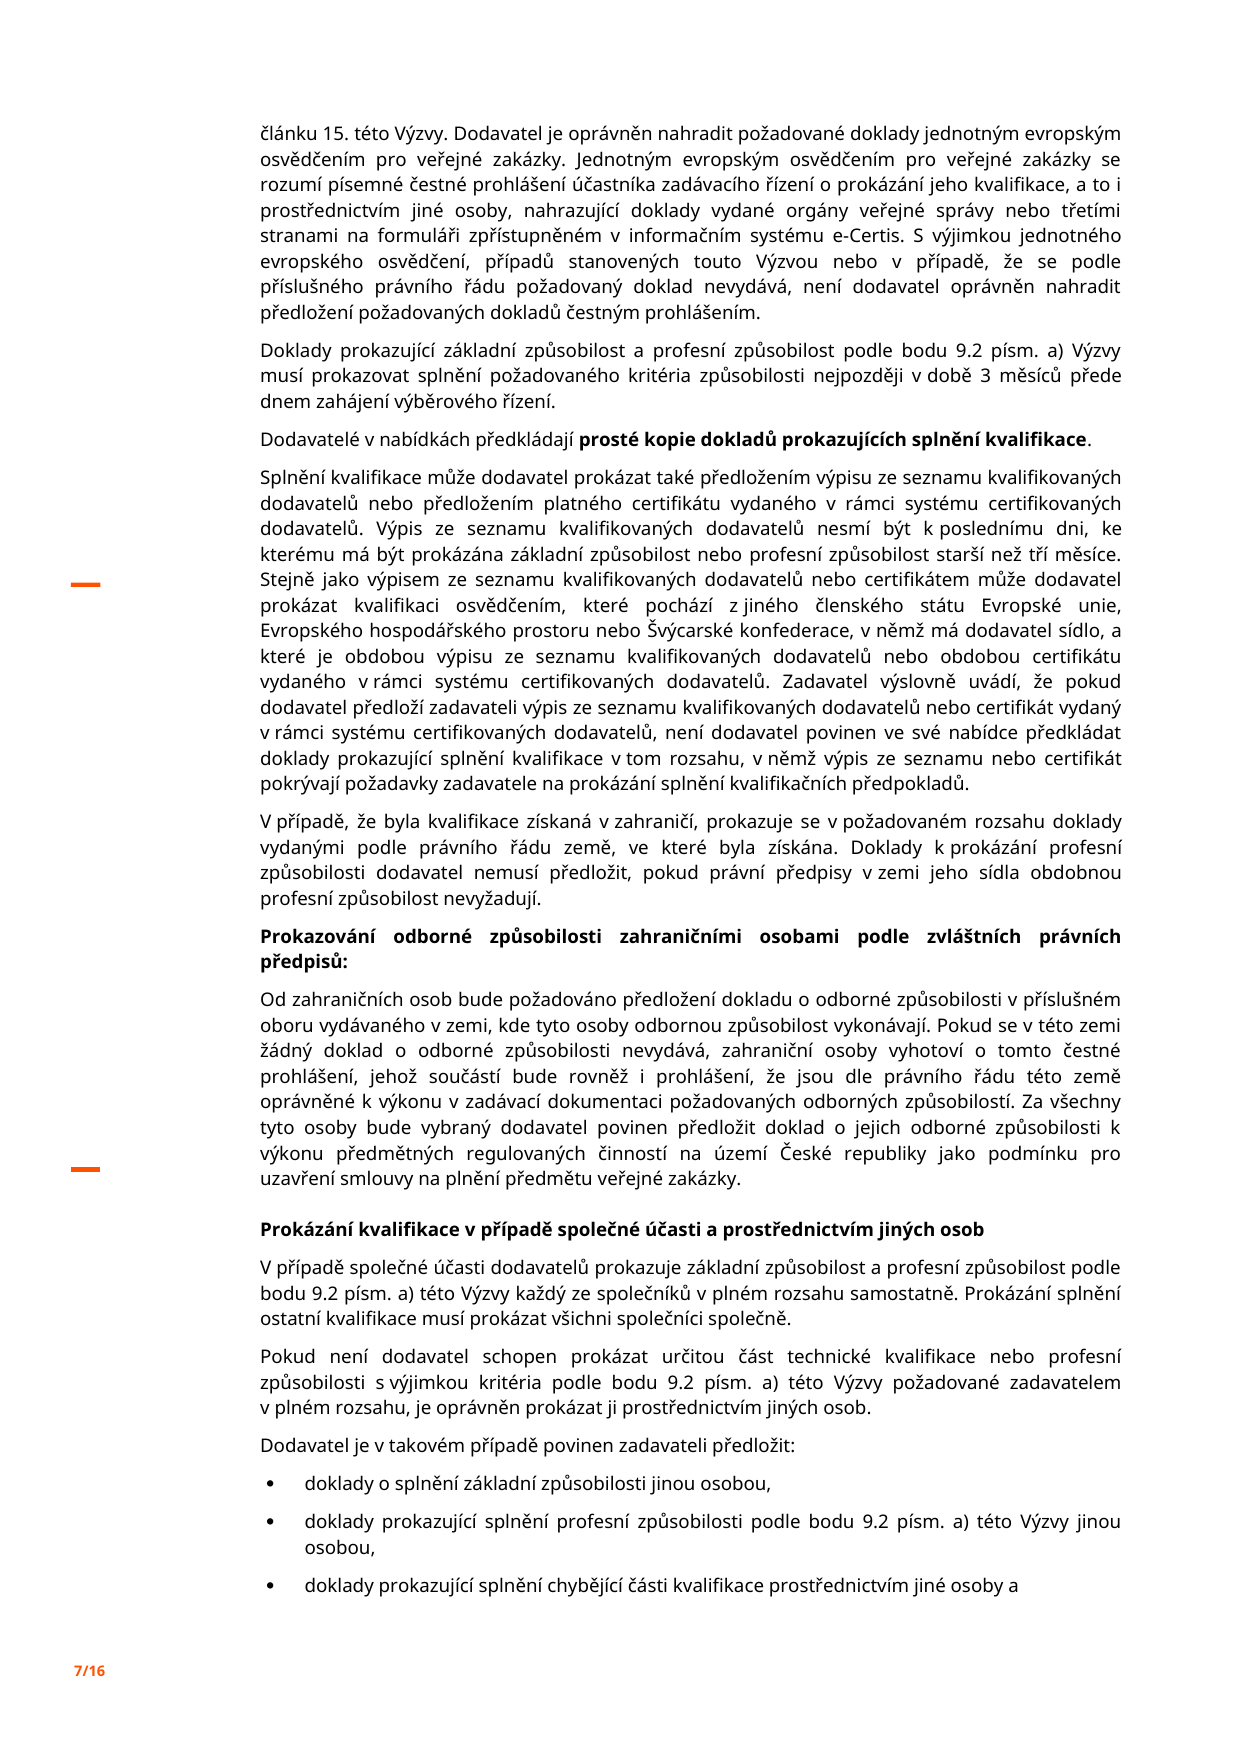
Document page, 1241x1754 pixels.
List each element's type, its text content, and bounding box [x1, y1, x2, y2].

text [260, 121, 1122, 325]
text Prokázání kvalifikace v případě společné účasti a prostřednictvím jiných osob [260, 1216, 1122, 1242]
text Pokud není dodavatel schopen prokázat určitou část technické kvalifikace nebo profesní způsobilosti s výjimkou kritéria podle bodu 9.2 písm. a) této Výzvy požadované zadavatelem v plném rozsahu, je oprávněn prokázat ji prostřednictvím jiných osob. [260, 1343, 1122, 1420]
text Prokazování odborné způsobilosti zahraničními osobami podle zvláštních právních předpisů: [260, 923, 1122, 974]
text Dodavatel je v takovém případě povinen zadavateli předložit: [260, 1433, 1122, 1458]
text Od zahraničních osob bude požadováno předložení dokladu o odborné způsobilosti v příslušném oboru vydávaného v zemi, kde tyto osoby odbornou způsobilost vykonávají. Pokud se v této zemi žádný doklad o odborné způsobilosti nevydává, zahraniční osoby vyhotoví o tomto čestné prohlášení, jehož součástí bude rovněž i prohlášení, že jsou dle právního řádu této země oprávněné k výkonu v zadávací dokumentaci požadovaných odborných způsobilostí. Za všechny tyto osoby bude vybraný dodavatel povinen předložit doklad o jejich odborné způsobilosti k výkonu předmětných regulovaných činností na území České republiky jako podmínku pro uzavření smlouvy na plnění předmětu veřejné zakázky. [260, 987, 1122, 1191]
list doklady prokazující splnění chybějící části kvalifikace prostřednictvím jiné osoby a [267, 1572, 1122, 1598]
text V případě, že byla kvalifikace získaná v zahraničí, prokazuje se v požadovaném rozsahu doklady vydanými podle právního řádu země, ve které byla získána. Doklady k prokázání profesní způsobilosti dodavatel nemusí předložit, pokud právní předpisy v zemi jeho sídla obdobnou profesní způsobilost nevyžadují. [260, 809, 1122, 911]
text Splnění kvalifikace může dodavatel prokázat také předložením výpisu ze seznamu kvalifikovaných dodavatelů nebo předložením platného certifikátu vydaného v rámci systému certifikovaných dodavatelů. Výpis ze seznamu kvalifikovaných dodavatelů nesmí být k poslednímu dni, ke kterému má být prokázána základní způsobilost nebo profesní způsobilost starší než tří měsíce. Stejně jako výpisem ze seznamu kvalifikovaných dodavatelů nebo certifikátem může dodavatel prokázat kvalifikaci osvědčením, které pochází z jiného členského státu Evropské unie, Evropského hospodářského prostoru nebo Švýcarské konfederace, v němž má dodavatel sídlo, a které je obdobou výpisu ze seznamu kvalifikovaných dodavatelů nebo obdobou certifikátu vydaného v rámci systému certifikovaných dodavatelů. Zadavatel výslovně uvádí, že pokud dodavatel předloží zadavateli výpis ze seznamu kvalifikovaných dodavatelů nebo certifikát vydaný v rámci systému certifikovaných dodavatelů, není dodavatel povinen ve své nabídce předkládat doklady prokazující splnění kvalifikace v tom rozsahu, v němž výpis ze seznamu nebo certifikát pokrývají požadavky zadavatele na prokázání splnění kvalifikačních předpokladů. [260, 464, 1122, 796]
list doklady prokazující splnění profesní způsobilosti podle bodu 9.2 písm. a) této Výzvy jinou osobou, [267, 1509, 1122, 1560]
list doklady o splnění základní způsobilosti jinou osobou, [267, 1471, 1122, 1496]
text Doklady prokazující základní způsobilost a profesní způsobilost podle bodu 9.2 písm. a) Výzvy musí prokazovat splnění požadovaného kritéria způsobilosti nejpozději v době 3 měsíců přede dnem zahájení výběrového řízení. [260, 337, 1122, 414]
text V případě společné účasti dodavatelů prokazuje základní způsobilost a profesní způsobilost podle bodu 9.2 písm. a) této Výzvy každý ze společníků v plném rozsahu samostatně. Prokázání splnění ostatní kvalifikace musí prokázat všichni společníci společně. [260, 1254, 1122, 1331]
text Dodavatelé v nabídkách předkládají prosté kopie dokladů prokazujících splnění kvalifikace. [260, 426, 1122, 452]
